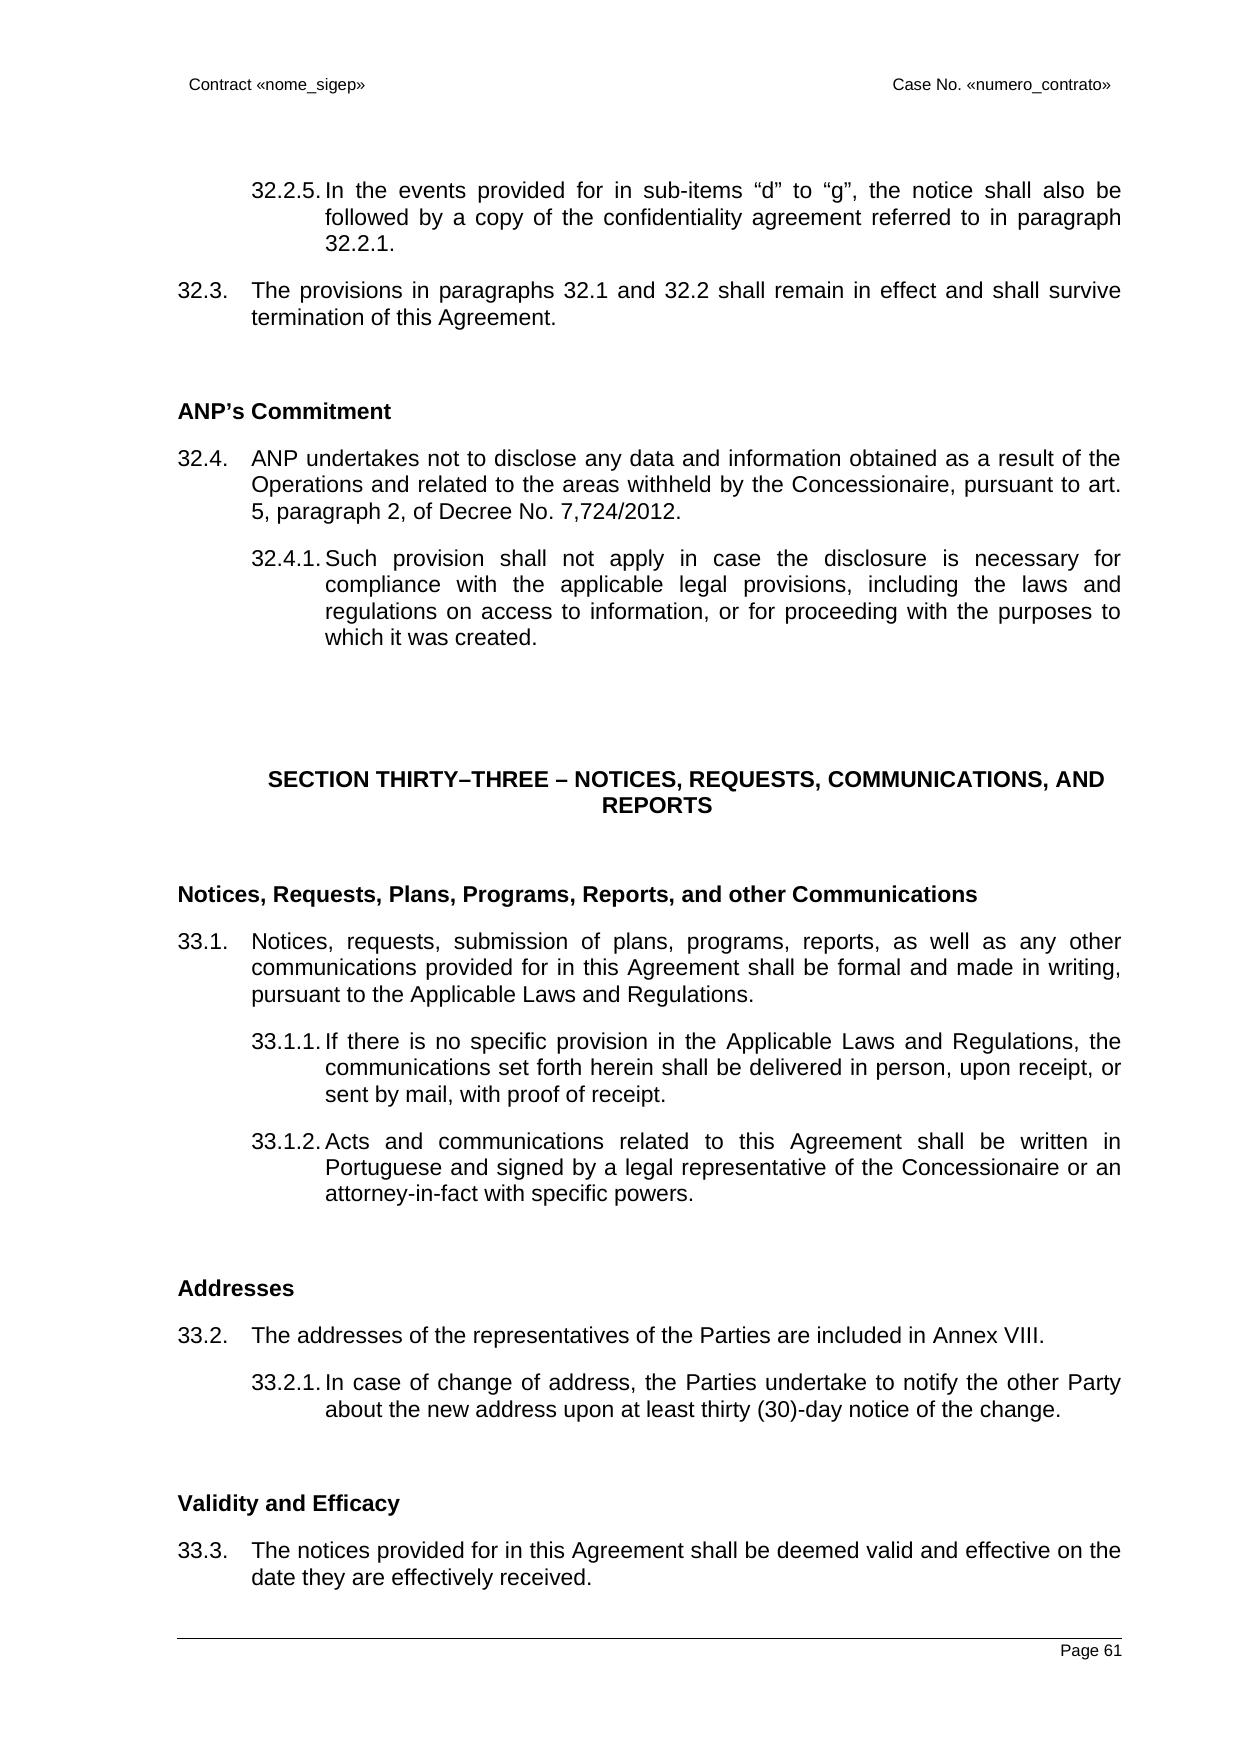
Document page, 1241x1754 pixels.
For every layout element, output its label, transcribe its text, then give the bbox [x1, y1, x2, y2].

text The provisions in paragraphs 32.1 and 32.2 shall remain in effect and shall survive termination of this Agreement. [177, 277, 1122, 330]
text ANP undertakes not to disclose any data and information obtained as a result of the Operations and related to the areas withheld by the Concessionaire, pursuant to art. 5, paragraph 2, of Decree No. 7,724/2012. [177, 445, 1122, 524]
text In the events provided for in sub-items “d” to “g”, the notice shall also be followed by a copy of the confidentiality agreement referred to in paragraph 32.2.1. [251, 177, 1122, 256]
text The notices provided for in this Agreement shall be deemed valid and effective on the date they are effectively received. [177, 1537, 1122, 1590]
text Addresses [177, 1275, 1122, 1301]
text Notices, requests, submission of plans, programs, reports, as well as any other communications provided for in this Agreement shall be formal and made in writing, pursuant to the Applicable Laws and Regulations. [177, 928, 1122, 1007]
text Such provision shall not apply in case the disclosure is necessary for compliance with the applicable legal provisions, including the laws and regulations on access to information, or for proceeding with the purposes to which it was created. [251, 545, 1122, 650]
text In case of change of address, the Parties undertake to notify the other Party about the new address upon at least thirty (30)-day notice of the change. [251, 1369, 1122, 1422]
text Validity and Efficacy [177, 1490, 1122, 1516]
text Notices, Requests, Plans, Programs, Reports, and other Communications [177, 881, 1122, 907]
text ANP’s Commitment [177, 398, 1122, 424]
text The addresses of the representatives of the Parties are included in Annex VIII. [177, 1322, 1122, 1348]
text SECTION THIRTY–THREE – NOTICES, REQUESTS, COMMUNICATIONS, AND REPORTS [177, 766, 1122, 818]
text If there is no specific provision in the Applicable Laws and Regulations, the communications set forth herein shall be delivered in person, upon receipt, or sent by mail, with proof of receipt. [251, 1028, 1122, 1107]
text Acts and communications related to this Agreement shall be written in Portuguese and signed by a legal representative of the Concessionaire or an attorney-in-fact with specific powers. [251, 1128, 1122, 1207]
